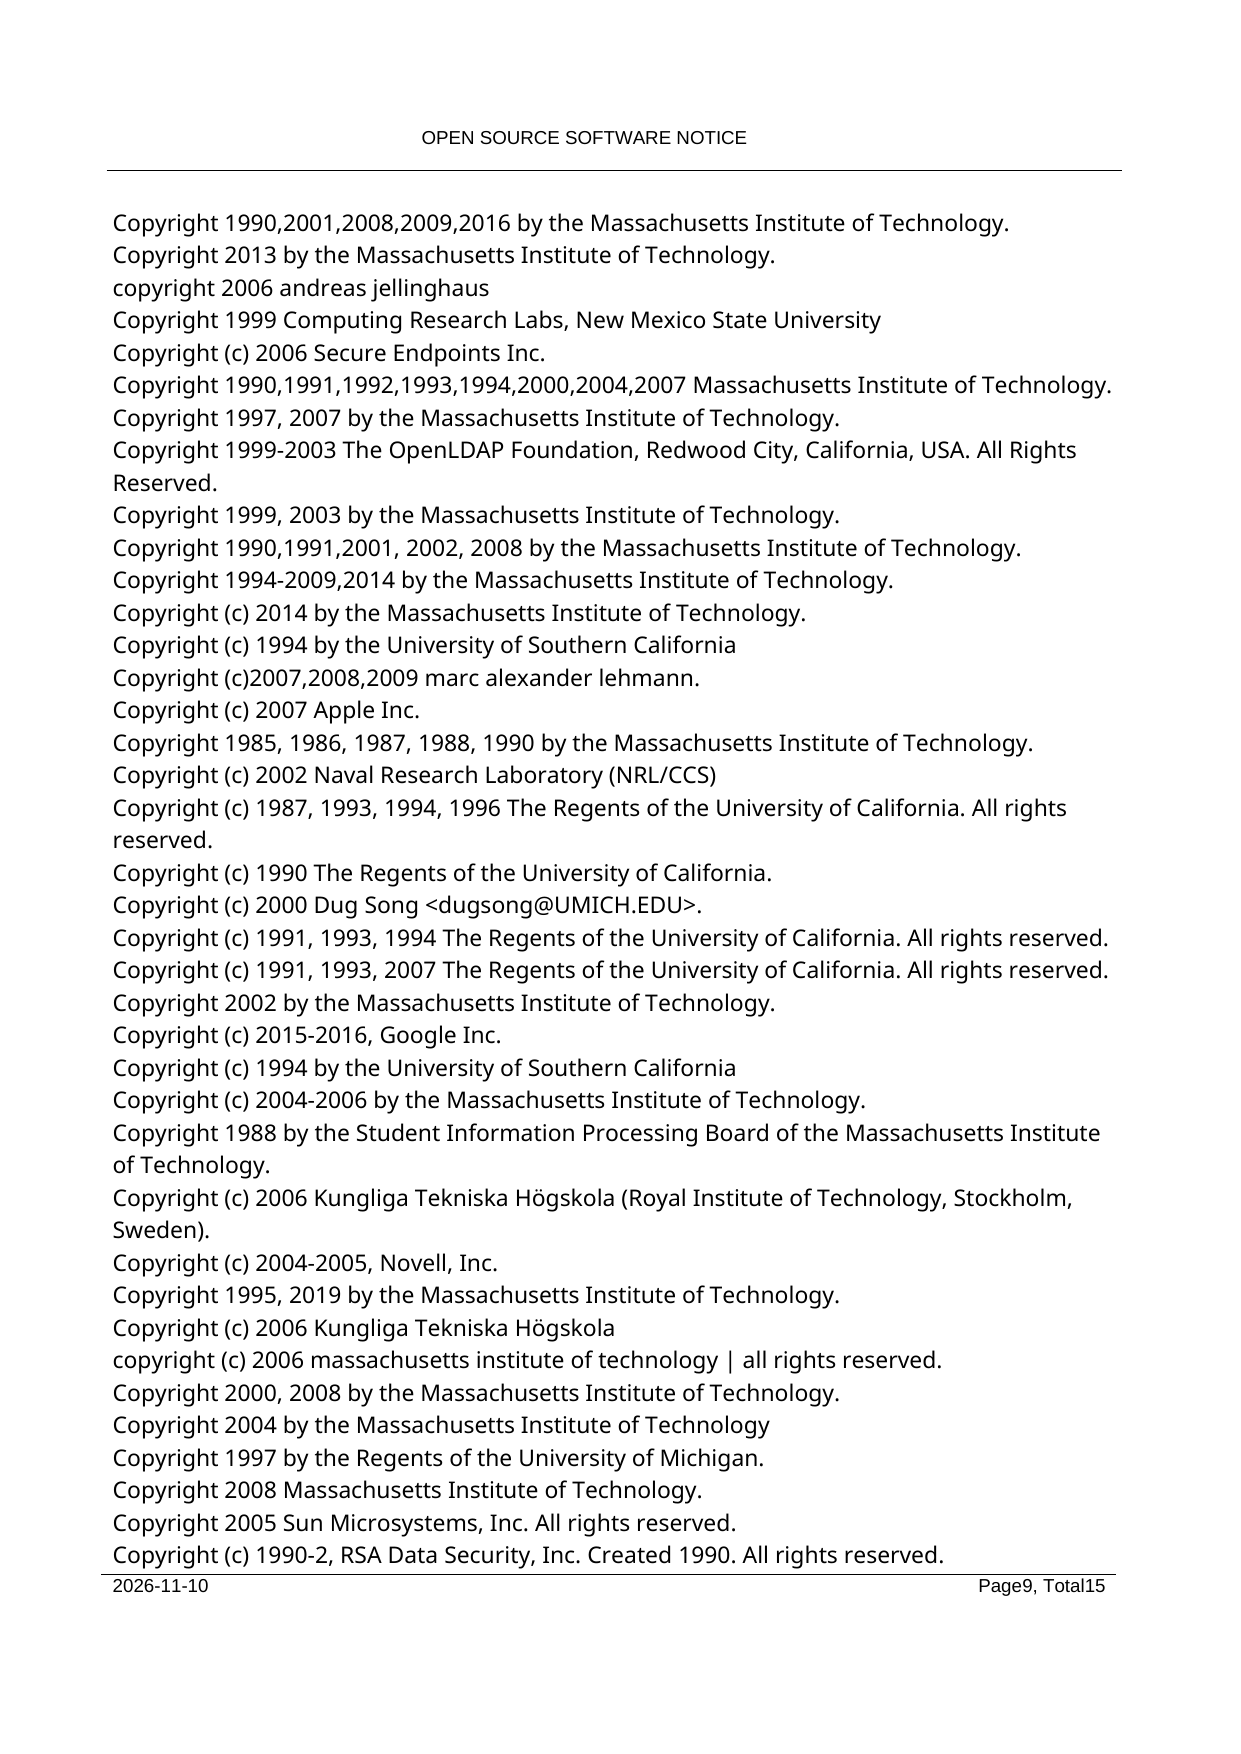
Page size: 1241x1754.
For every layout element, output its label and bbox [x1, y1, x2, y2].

text [112, 206, 1128, 1571]
